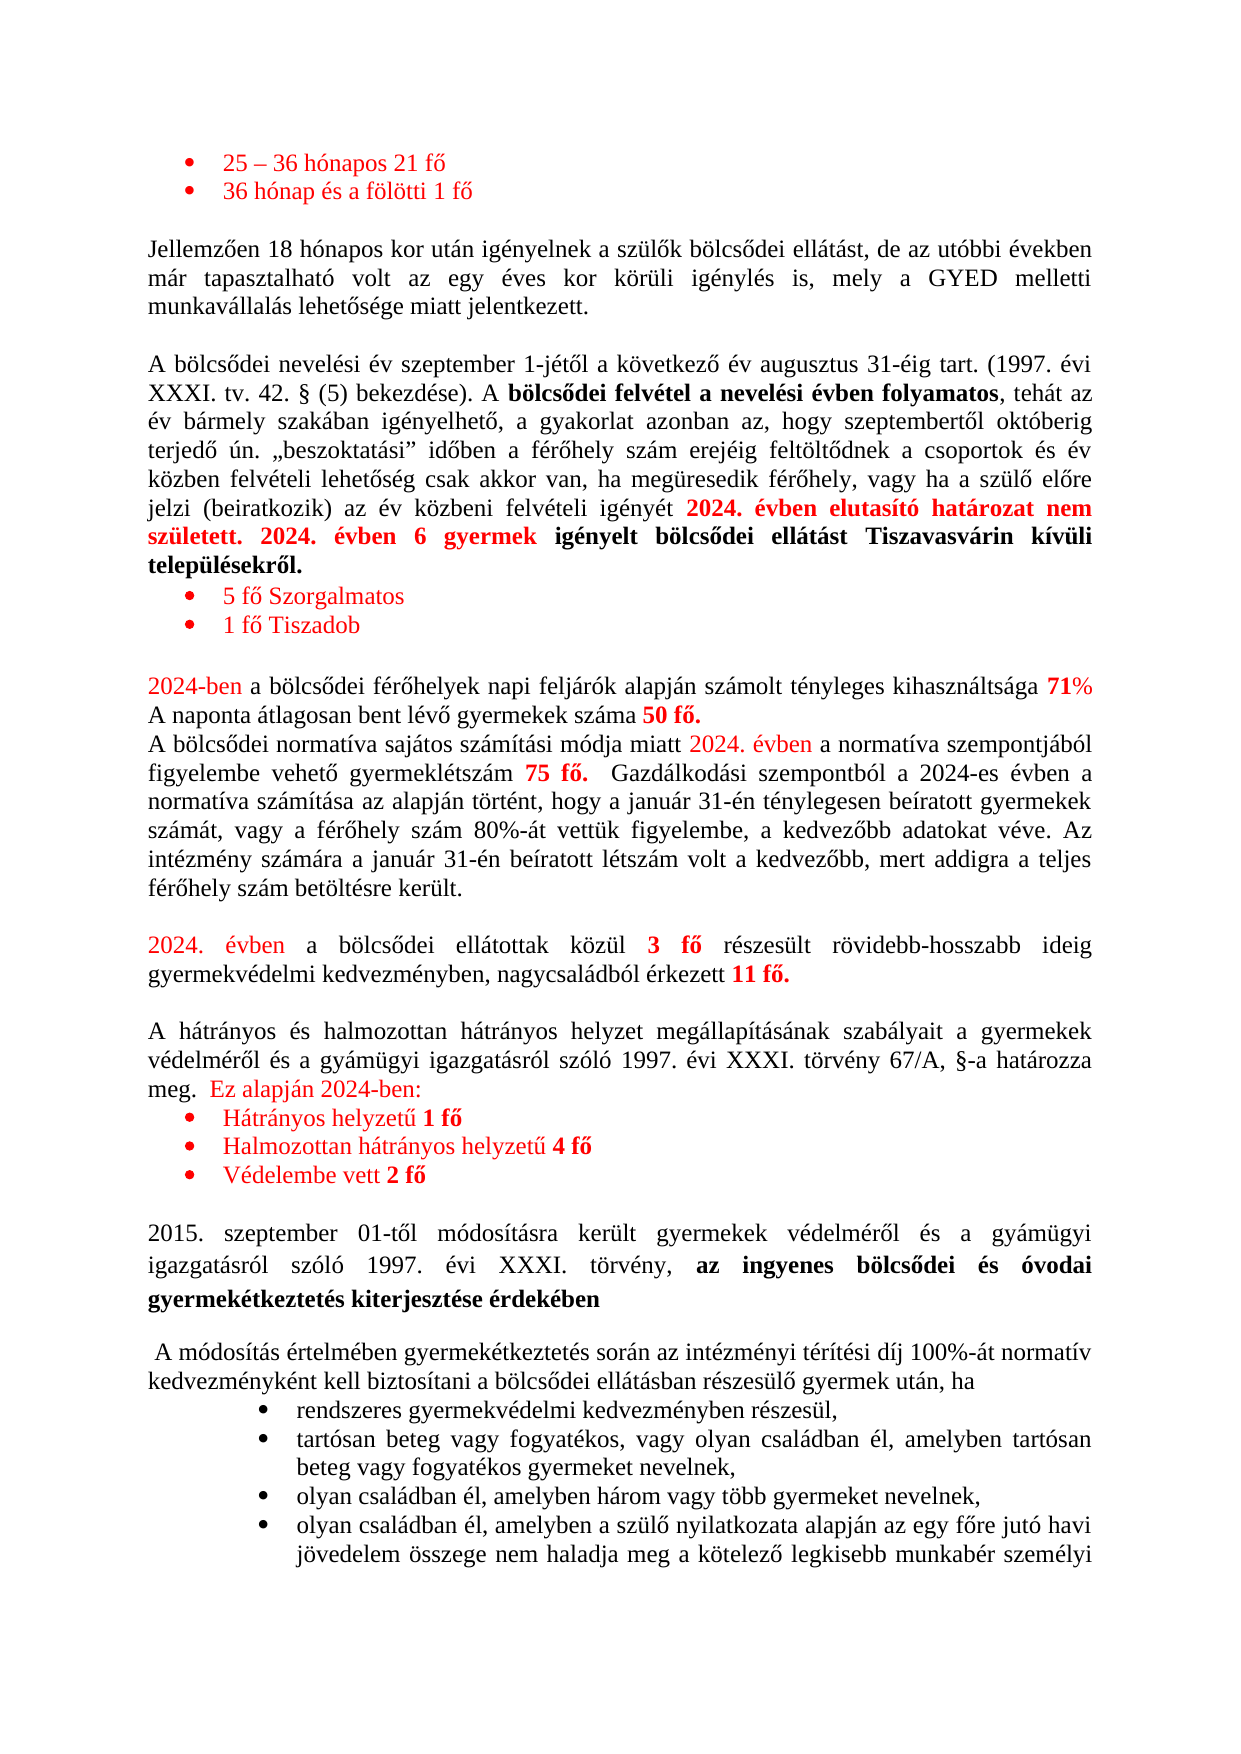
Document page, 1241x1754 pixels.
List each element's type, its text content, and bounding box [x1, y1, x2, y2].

list 25 – 36 hónapos 21 fő [185, 148, 1093, 176]
list Halmozottan hátrányos helyzetű 4 fő [185, 1131, 1093, 1160]
text Jellemzően 18 hónapos kor után igényelnek a szülők bölcsődei ellátást, de az utóbbi években már tapasztalható volt az egy éves kor körüli igénylés is, mely a GYED melletti munkavállalás lehetősége miatt jelentkezett. [148, 234, 1093, 320]
list 36 hónap és a fölötti 1 fő [185, 176, 1093, 205]
list tartósan beteg vagy fogyatékos, vagy olyan családban él, amelyben tartósan beteg vagy fogyatékos gyermeket nevelnek, [259, 1424, 1093, 1481]
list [259, 1510, 1093, 1567]
list Védelembe vett 2 fő [185, 1160, 1093, 1189]
list 5 fő Szorgalmatos [185, 581, 1093, 610]
list rendszeres gyermekvédelmi kedvezményben részesül, [259, 1395, 1093, 1424]
text A hátrányos és halmozottan hátrányos helyzet megállapításának szabályait a gyermekek védelméről és a gyámügyi igazgatásról szóló 1997. évi XXXI. törvény 67/A, §-a határozza meg. Ez alapján 2024-ben: [148, 1016, 1093, 1103]
text 2024-ben a bölcsődei férőhelyek napi feljárók alapján számolt tényleges kihasználtsága 71% A naponta átlagosan bent lévő gyermekek száma 50 fő. [148, 671, 1093, 729]
text A bölcsődei nevelési év szeptember 1-jétől a következő év augusztus 31-éig tart. (1997. évi XXXI. tv. 42. § (5) bekezdése). A bölcsődei felvétel a nevelési évben folyamatos, tehát az év bármely szakában igényelhető, a gyakorlat azonban az, hogy szeptembertől októberig terjedő ún. „beszoktatási” időben a férőhely szám erejéig feltöltődnek a csoportok és év közben felvételi lehetőség csak akkor van, ha megüresedik férőhely, vagy ha a szülő előre jelzi (beiratkozik) az év közbeni felvételi igényét 2024. évben elutasító határozat nem született. 2024. évben 6 gyermek igényelt bölcsődei ellátást Tiszavasvárin kívüli településekről. [148, 349, 1093, 579]
list Hátrányos helyzetű 1 fő [185, 1103, 1093, 1131]
text A bölcsődei normatíva sajátos számítási módja miatt 2024. évben a normatíva szempontjából figyelembe vehető gyermeklétszám 75 fő. Gazdálkodási szempontból a 2024-es évben a normatíva számítása az alapján történt, hogy a január 31-én ténylegesen beíratott gyermekek számát, vagy a férőhely szám 80%-át vettük figyelembe, a kedvezőbb adatokat véve. Az intézmény számára a január 31-én beíratott létszám volt a kedvezőbb, mert addigra a teljes férőhely szám betöltésre került. [148, 729, 1093, 901]
text 2024. évben a bölcsődei ellátottak közül 3 fő részesült rövidebb-hosszabb ideig gyermekvédelmi kedvezményben, nagycsaládból érkezett 11 fő. [148, 930, 1093, 988]
text A módosítás értelmében gyermekétkeztetés során az intézményi térítési díj 100%-át normatív kedvezményként kell biztosítani a bölcsődei ellátásban részesülő gyermek után, ha [148, 1337, 1093, 1395]
list 1 fő Tiszadob [185, 610, 1093, 638]
list olyan családban él, amelyben három vagy több gyermeket nevelnek, [259, 1481, 1093, 1510]
list 2015. szeptember 01-től módosításra került gyermekek védelméről és a gyámügyi igazgatásról szóló 1997. évi XXXI. törvény, az ingyenes bölcsődei és óvodai gyermekétkeztetés kiterjesztése érdekében [148, 1218, 1093, 1312]
